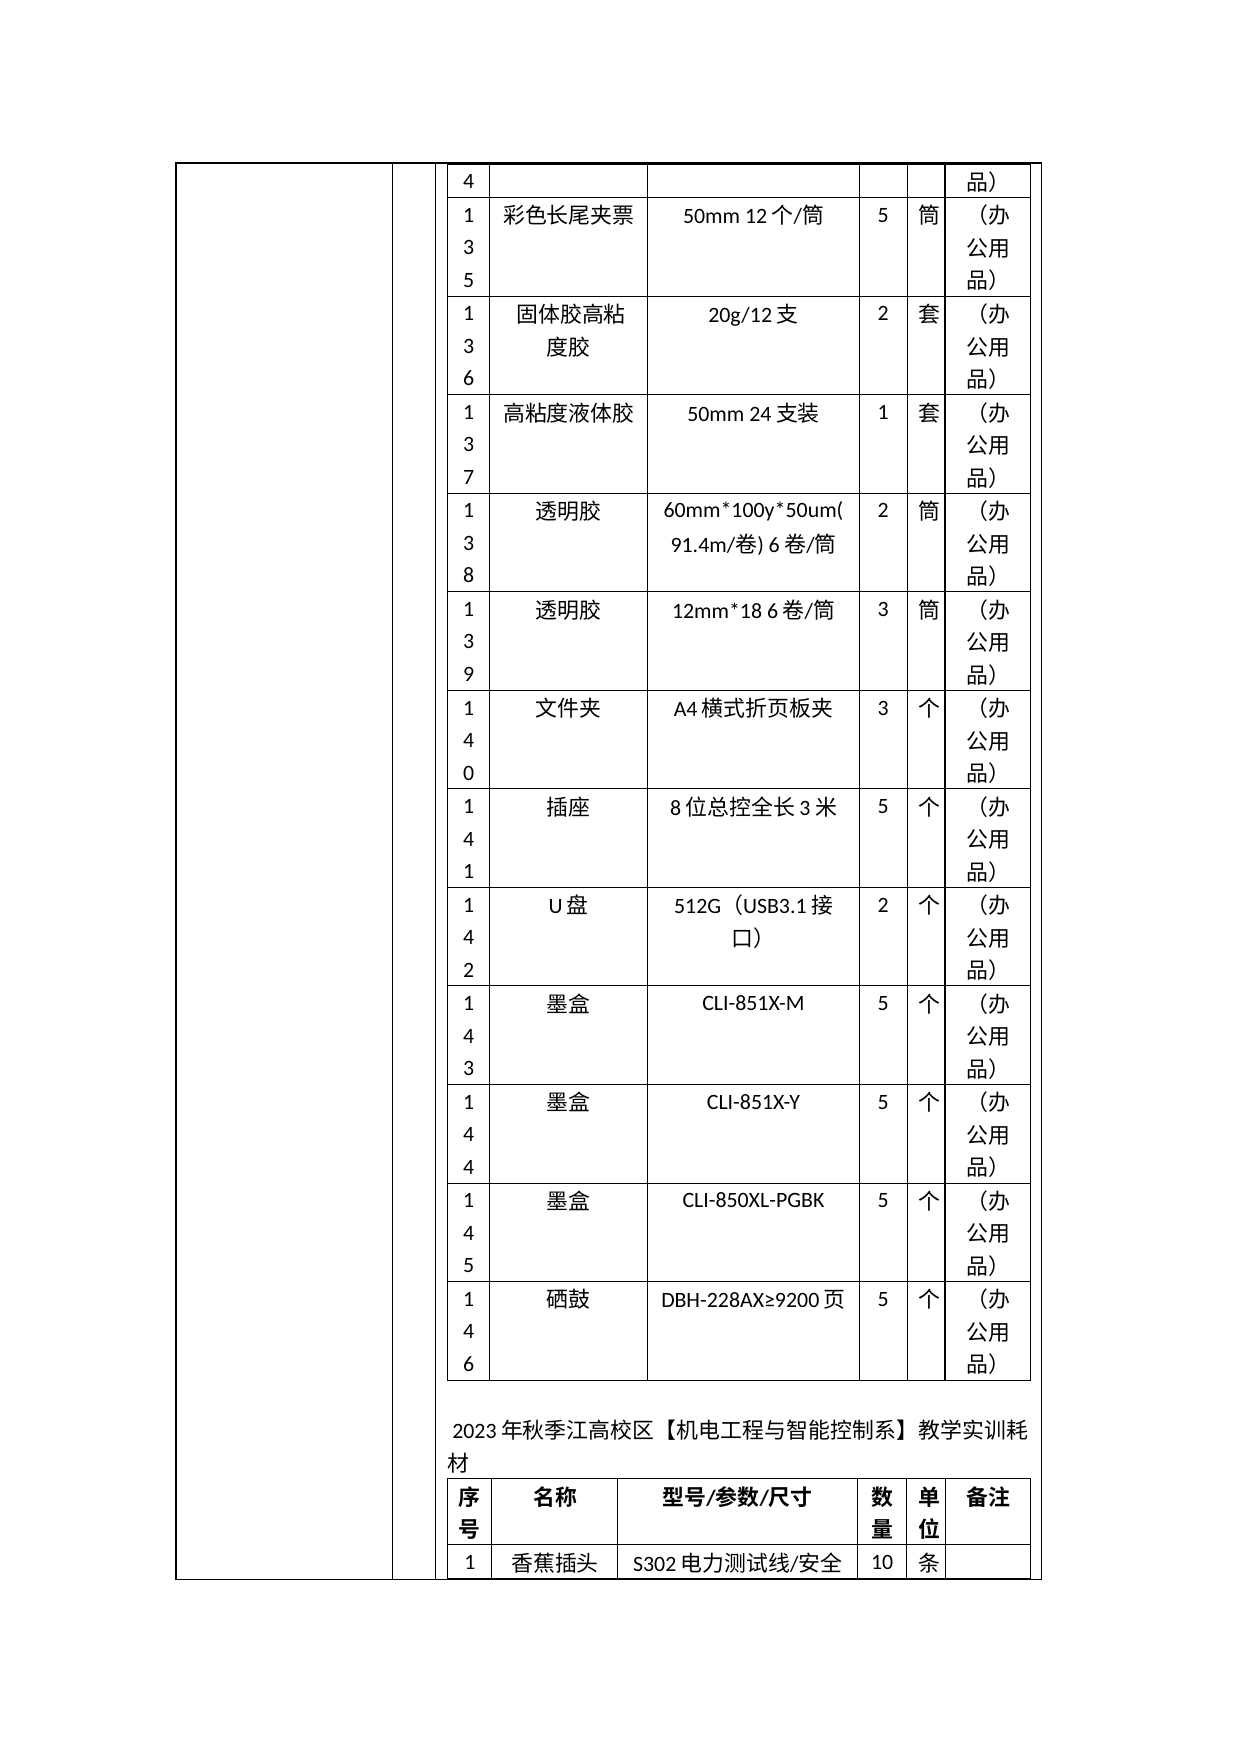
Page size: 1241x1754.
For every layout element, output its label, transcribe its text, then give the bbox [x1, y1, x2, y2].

table_cell [177, 164, 392, 1579]
table_cell 2 [393, 164, 435, 1579]
